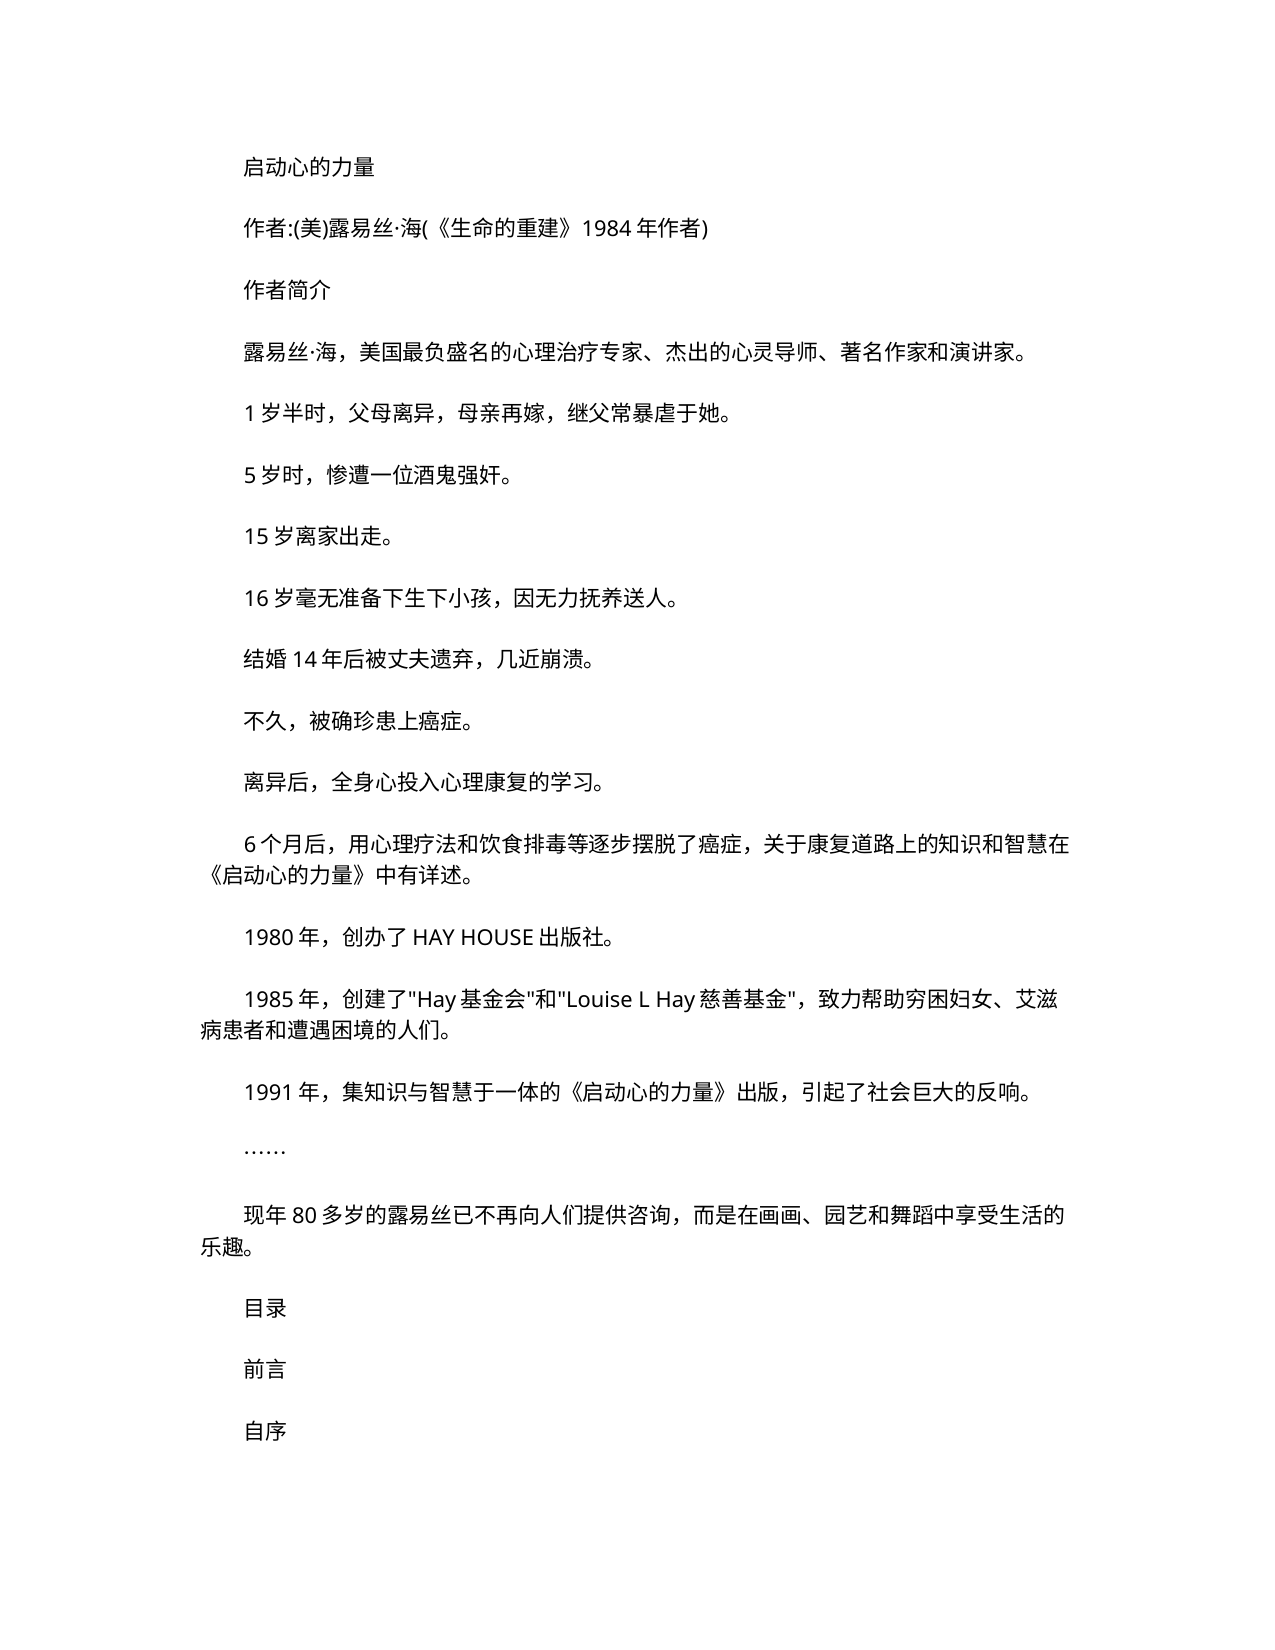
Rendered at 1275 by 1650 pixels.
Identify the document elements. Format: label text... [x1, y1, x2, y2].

text 现年80多岁的露易丝已不再向人们提供咨询，而是在画画、园艺和舞蹈中享受生活的乐趣。 [200, 1198, 1075, 1261]
text 不久，被确珍患上癌症。 [200, 704, 1075, 736]
text …… [200, 1136, 1075, 1168]
text 露易丝·海，美国最负盛名的心理治疗专家、杰出的心灵导师、著名作家和演讲家。 [200, 334, 1075, 366]
text 自序 [200, 1414, 1075, 1446]
text 启动心的力量 [200, 150, 1075, 182]
text 6个月后，用心理疗法和饮食排毒等逐步摆脱了癌症，关于康复道路上的知识和智慧在《启动心的力量》中有详述。 [200, 827, 1075, 890]
text 离异后，全身心投入心理康复的学习。 [200, 765, 1075, 797]
text 16岁毫无准备下生下小孩，因无力抚养送人。 [200, 581, 1075, 612]
text 结婚14年后被丈夫遗弃，几近崩溃。 [200, 642, 1075, 674]
text 15岁离家出走。 [200, 519, 1075, 551]
text 目录 [200, 1291, 1075, 1323]
text 1岁半时，父母离异，母亲再嫁，继父常暴虐于她。 [200, 396, 1075, 428]
text 作者:(美)露易丝·海(《生命的重建》1984年作者) [200, 211, 1075, 243]
text 1991年，集知识与智慧于一体的《启动心的力量》出版，引起了社会巨大的反响。 [200, 1075, 1075, 1107]
text 1985年，创建了"Hay基金会"和"Louise L Hay慈善基金"，致力帮助穷困妇女、艾滋病患者和遭遇困境的人们。 [200, 982, 1075, 1045]
text 作者简介 [200, 273, 1075, 305]
text 前言 [200, 1352, 1075, 1384]
text 5岁时，惨遭一位酒鬼强奸。 [200, 458, 1075, 489]
text 1980年，创办了HAY HOUSE出版社。 [200, 920, 1075, 952]
